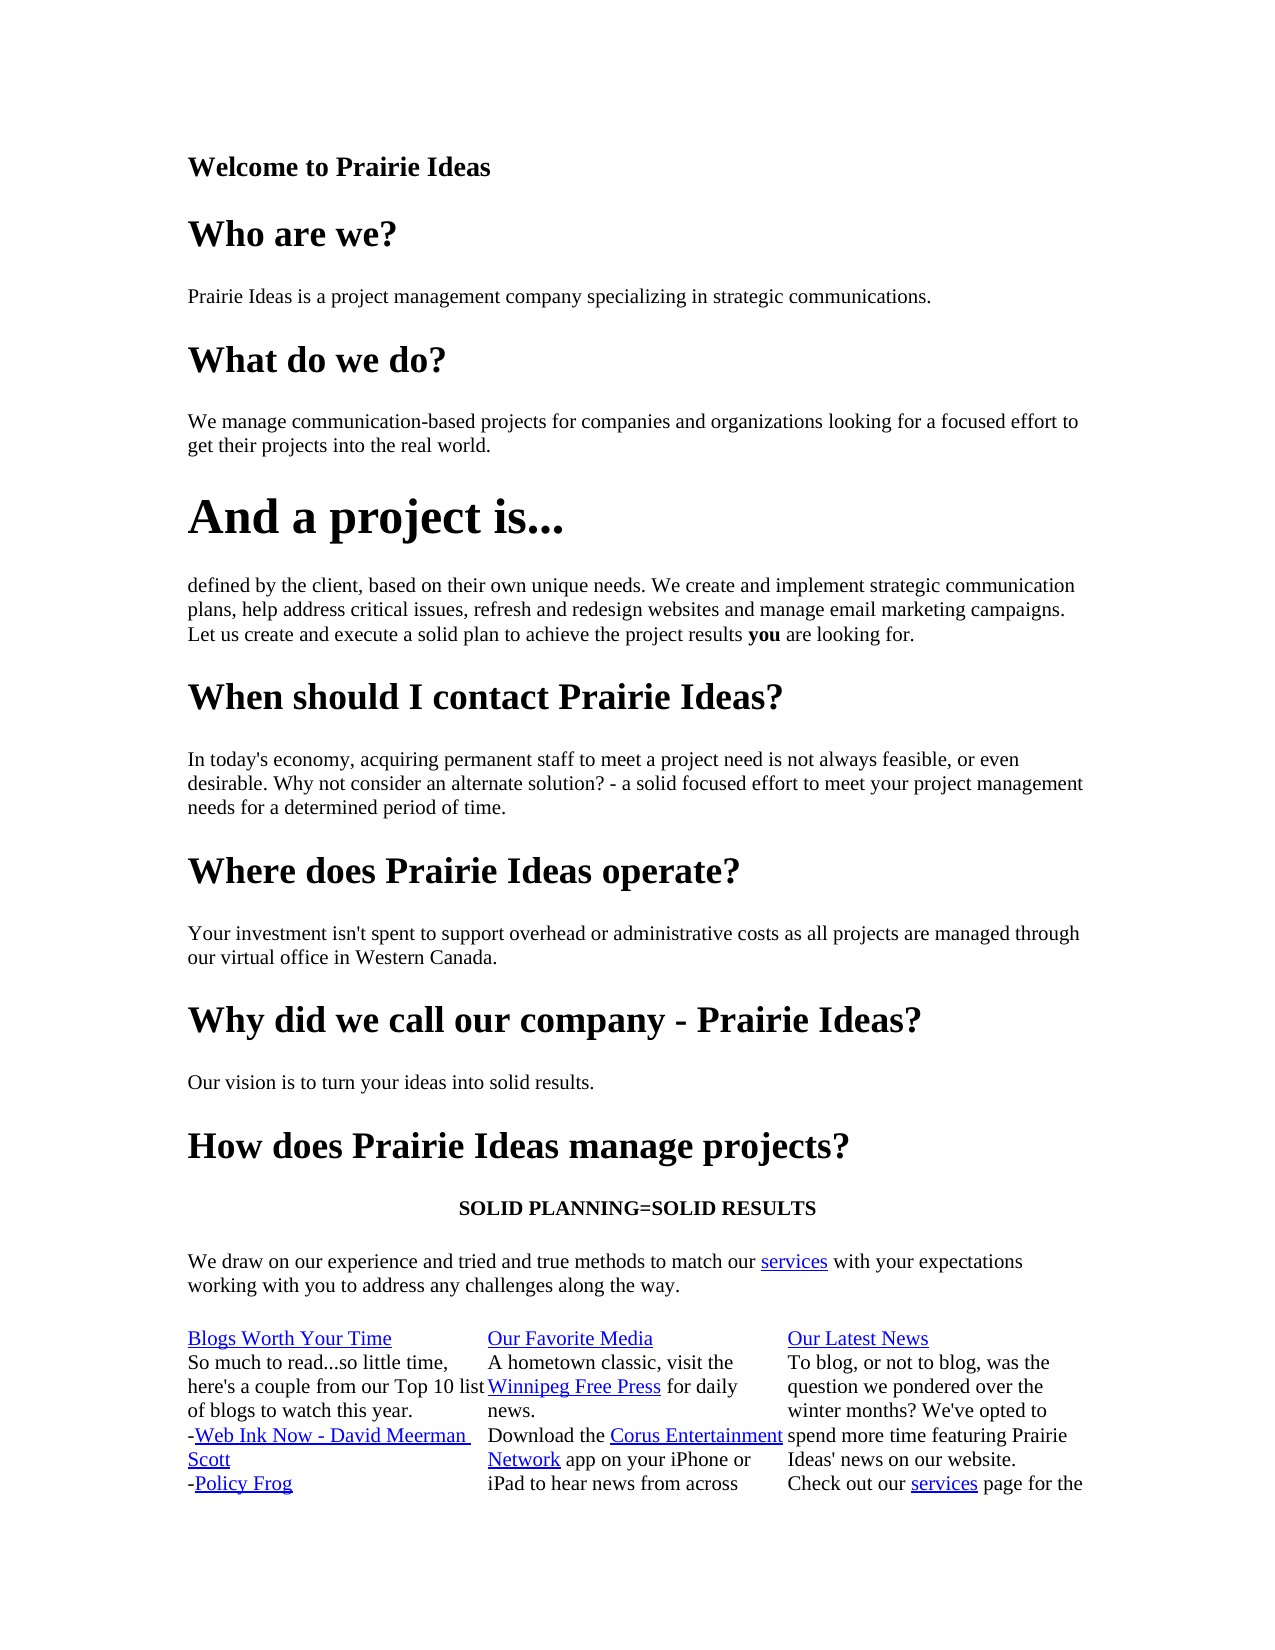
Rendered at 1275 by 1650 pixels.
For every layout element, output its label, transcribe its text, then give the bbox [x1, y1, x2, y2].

text Who are we? [187, 212, 1087, 255]
text In today's economy, acquiring permanent staff to meet a project need is not always feasible, or even desirable. Why not consider an alternate solution? - a solid focused effort to meet your project management needs for a determined period of time. [187, 747, 1087, 819]
text When should I contact Prairie Ideas? [187, 675, 1087, 718]
text Where does Prairie Ideas operate? [187, 848, 1087, 891]
text And a project is... [187, 487, 1087, 544]
text Prairie Ideas is a project management company specializing in strategic communications. [187, 284, 1087, 308]
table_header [188, 1326, 487, 1495]
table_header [488, 1326, 787, 1495]
text SOLID PLANNING=SOLID RESULTS [187, 1196, 1087, 1220]
text Welcome to Prairie Ideas [187, 150, 1087, 182]
text We draw on our experience and tried and true methods to match our services with your expectations working with you to address any challenges along the way. [187, 1249, 1087, 1297]
text Why did we call our company - Prairie Ideas? [187, 998, 1087, 1041]
text Our vision is to turn your ideas into solid results. [187, 1070, 1087, 1094]
text How does Prairie Ideas manage projects? [187, 1123, 1087, 1167]
text We manage communication-based projects for companies and organizations looking for a focused effort to get their projects into the real world. [187, 409, 1087, 457]
text defined by the client, based on their own unique needs. We create and implement strategic communication plans, help address critical issues, refresh and redesign websites and manage email marketing campaigns. Let us create and execute a solid plan to achieve the project results you are looking for. [187, 573, 1087, 646]
text Your investment isn't spent to support overhead or administrative costs as all projects are managed through our virtual office in Western Canada. [187, 921, 1087, 969]
text What do we do? [187, 337, 1087, 380]
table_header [788, 1326, 1087, 1495]
